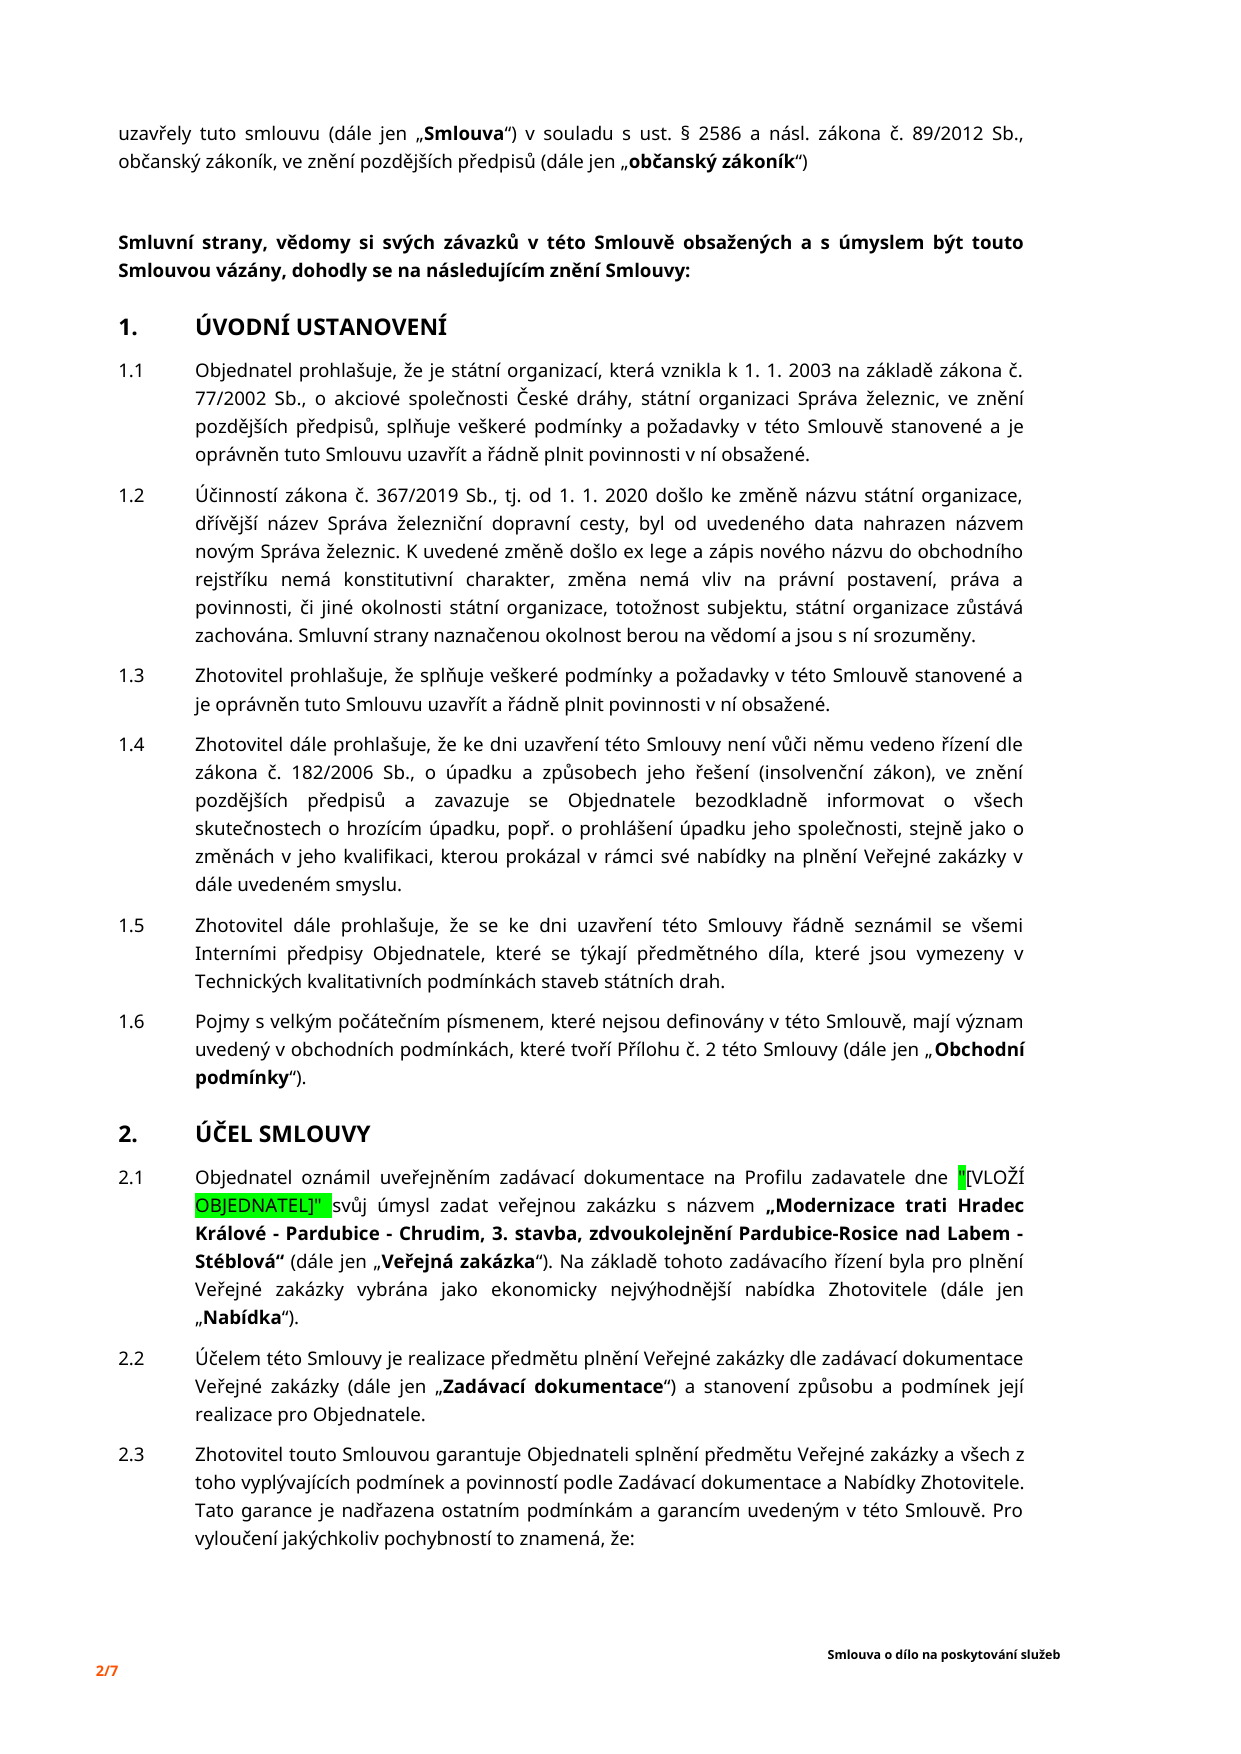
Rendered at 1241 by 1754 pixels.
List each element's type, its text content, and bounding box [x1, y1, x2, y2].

text Účinností zákona č. 367/2019 Sb., tj. od 1. 1. 2020 došlo ke změně názvu státní organizace, dřívější název Správa železniční dopravní cesty, byl od uvedeného data nahrazen názvem novým Správa železnic. K uvedené změně došlo ex lege a zápis nového názvu do obchodního rejstříku nemá konstitutivní charakter, změna nemá vliv na právní postavení, práva a povinnosti, či jiné okolnosti státní organizace, totožnost subjektu, státní organizace zůstává zachována. Smluvní strany naznačenou okolnost berou na vědomí a jsou s ní srozuměny. [118, 482, 1024, 648]
text ÚČEL SMLOUVY [118, 1118, 1024, 1149]
text Smluvní strany, vědomy si svých závazků v této Smlouvě obsažených a s úmyslem být touto Smlouvou vázány, dohodly se na následujícím znění Smlouvy: [118, 230, 1024, 283]
text Zhotovitel dále prohlašuje, že ke dni uzavření této Smlouvy není vůči němu vedeno řízení dle zákona č. 182/2006 Sb., o úpadku a způsobech jeho řešení (insolvenční zákon), ve znění pozdějších předpisů a zavazuje se Objednatele bezodkladně informovat o všech skutečnostech o hrozícím úpadku, popř. o prohlášení úpadku jeho společnosti, stejně jako o změnách v jeho kvalifikaci, kterou prokázal v rámci své nabídky na plnění Veřejné zakázky v dále uvedeném smyslu. [118, 731, 1024, 897]
text uzavřely tuto smlouvu (dále jen „Smlouva“) v souladu s ust. § 2586 a násl. zákona č. 89/2012 Sb., občanský zákoník, ve znění pozdějších předpisů (dále jen „občanský zákoník“) [118, 121, 1024, 174]
text Zhotovitel dále prohlašuje, že se ke dni uzavření této Smlouvy řádně seznámil se všemi Interními předpisy Objednatele, které se týkají předmětného díla, které jsou vymezeny v Technických kvalitativních podmínkách staveb státních drah. [118, 912, 1024, 993]
text Objednatel oznámil uveřejněním zadávací dokumentace na Profilu zadavatele dne svůj úmysl zadat veřejnou zakázku s názvem „Modernizace trati Hradec Králové - Pardubice - Chrudim, 3. stavba, zdvoukolejnění Pardubice-Rosice nad Labem - Stéblová“ (dále jen „Veřejná zakázka“). Na základě tohoto zadávacího řízení byla pro plnění Veřejné zakázky vybrána jako ekonomicky nejvýhodnější nabídka Zhotovitele (dále jen „Nabídka“). [118, 1164, 1024, 1330]
text ÚVODNÍ USTANOVENÍ [118, 311, 1024, 342]
text Zhotovitel prohlašuje, že splňuje veškeré podmínky a požadavky v této Smlouvě stanovené a je oprávněn tuto Smlouvu uzavřít a řádně plnit povinnosti v ní obsažené. [118, 663, 1024, 716]
text Účelem této Smlouvy je realizace předmětu plnění Veřejné zakázky dle zadávací dokumentace Veřejné zakázky (dále jen „Zadávací dokumentace“) a stanovení způsobu a podmínek její realizace pro Objednatele. [118, 1345, 1024, 1427]
text Pojmy s velkým počátečním písmenem, které nejsou definovány v této Smlouvě, mají význam uvedený v obchodních podmínkách, které tvoří Přílohu č. 2 této Smlouvy (dále jen „Obchodní podmínky“). [118, 1008, 1024, 1090]
text Zhotovitel touto Smlouvou garantuje Objednateli splnění předmětu Veřejné zakázky a všech z toho vyplývajících podmínek a povinností podle Zadávací dokumentace a Nabídky Zhotovitele. Tato garance je nadřazena ostatním podmínkám a garancím uvedeným v této Smlouvě. Pro vyloučení jakýchkoliv pochybností to znamená, že: [118, 1442, 1024, 1551]
text Objednatel prohlašuje, že je státní organizací, která vznikla k 1. 1. 2003 na základě zákona č. 77/2002 Sb., o akciové společnosti České dráhy, státní organizaci Správa železnic, ve znění pozdějších předpisů, splňuje veškeré podmínky a požadavky v této Smlouvě stanovené a je oprávněn tuto Smlouvu uzavřít a řádně plnit povinnosti v ní obsažené. [118, 358, 1024, 467]
